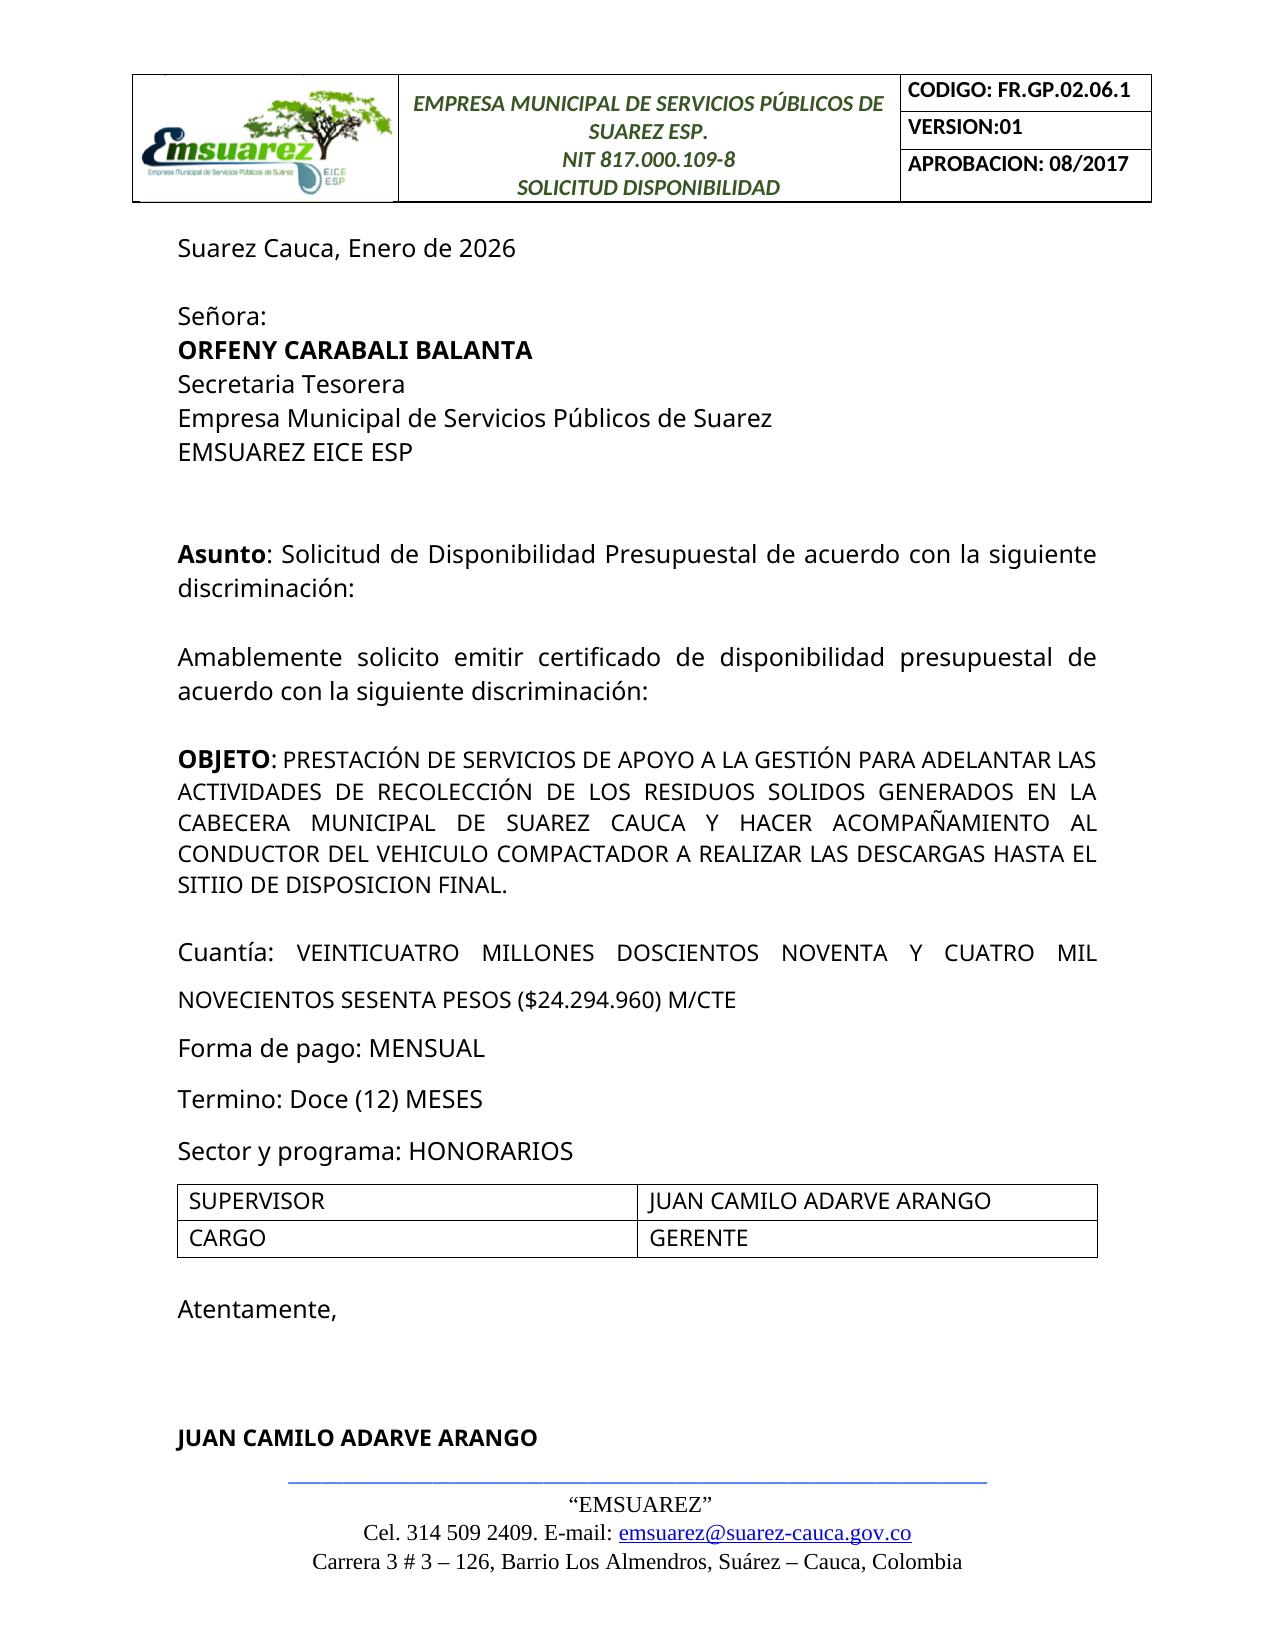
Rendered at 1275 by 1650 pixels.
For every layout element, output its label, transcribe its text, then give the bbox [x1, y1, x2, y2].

text Sector y programa: HONORARIOS [177, 1133, 1098, 1167]
text Empresa Municipal de Servicios Públicos de Suarez [177, 401, 1098, 435]
text Forma de pago: MENSUAL [177, 1031, 1098, 1065]
text Asunto: Solicitud de Disponibilidad Presupuestal de acuerdo con la siguiente discriminación: [177, 537, 1098, 605]
text JUAN CAMILO ADARVE ARANGO [177, 1422, 1098, 1453]
text EMSUAREZ EICE ESP [177, 435, 1098, 469]
text Suarez Cauca, Enero de 2026 [177, 231, 1098, 264]
table_header JUAN CAMILO ADARVE ARANGO [638, 1185, 1097, 1220]
text ORFENY CARABALI BALANTA [177, 333, 1098, 367]
text Señora: [177, 299, 1098, 333]
text Secretaria Tesorera [177, 367, 1098, 401]
text Atentamente, [177, 1292, 1098, 1326]
text Cuantía: VEINTICUATRO MILLONES DOSCIENTOS NOVENTA Y CUATRO MIL NOVECIENTOS SESENTA PESOS ($24.294.960) M/CTE [177, 934, 1098, 1016]
table_cell CARGO [178, 1221, 637, 1257]
table_cell GERENTE [638, 1221, 1097, 1257]
table_header SUPERVISOR [178, 1185, 637, 1220]
text OBJETO: PRESTACIÓN DE SERVICIOS DE APOYO A LA GESTIÓN PARA ADELANTAR LAS ACTIVIDADES DE RECOLECCIÓN DE LOS RESIDUOS SOLIDOS GENERADOS EN LA CABECERA MUNICIPAL DE SUAREZ CAUCA Y HACER ACOMPAÑAMIENTO AL CONDUCTOR DEL VEHICULO COMPACTADOR A REALIZAR LAS DESCARGAS HASTA EL SITIIO DE DISPOSICION FINAL. [177, 741, 1098, 901]
text Termino: Doce (12) MESES [177, 1082, 1098, 1116]
text Amablemente solicito emitir certificado de disponibilidad presupuestal de acuerdo con la siguiente discriminación: [177, 639, 1098, 707]
picture [140, 75, 394, 202]
